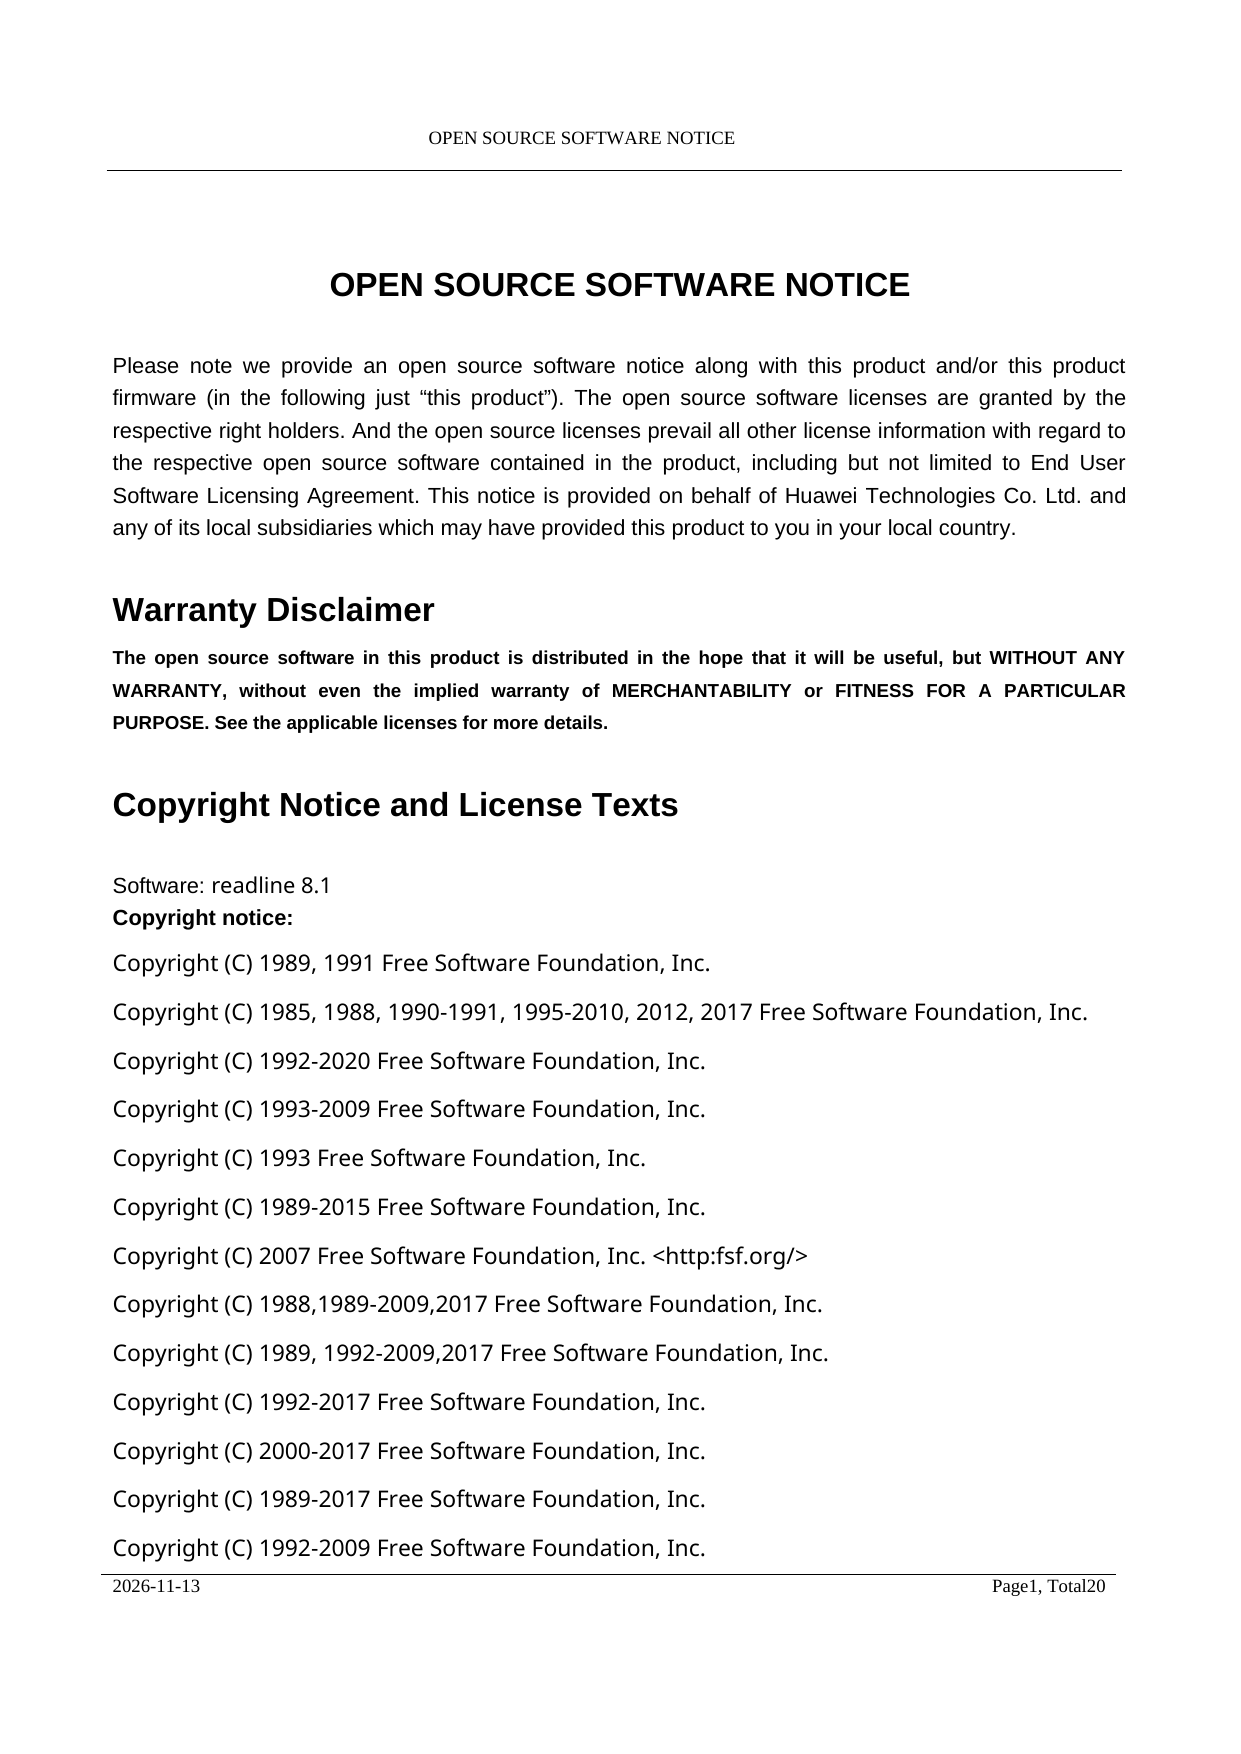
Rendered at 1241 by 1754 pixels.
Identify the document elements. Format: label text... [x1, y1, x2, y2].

text Please note we provide an open source software notice along with this product and/or this product firmware (in the following just “this product”). The open source software licenses are granted by the respective right holders. And the open source licenses prevail all other license information with regard to the respective open source software contained in the product, including but not limited to End User Software Licensing Agreement. This notice is provided on behalf of Huawei Technologies Co. Ltd. and any of its local subsidiaries which may have provided this product to you in your local country. [112, 349, 1128, 544]
text The open source software in this product is distributed in the hope that it will be useful, but WITHOUT ANY WARRANTY, without even the implied warranty of MERCHANTABILITY or FITNESS FOR A PARTICULAR PURPOSE. See the applicable licenses for more details. [112, 641, 1128, 739]
text Copyright notice: [112, 901, 1128, 934]
text Copyright Notice and License Texts [112, 771, 1128, 836]
text OPEN SOURCE SOFTWARE NOTICE [112, 251, 1128, 316]
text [112, 947, 1128, 1564]
text Software: readline 8.1 [112, 869, 1128, 901]
text Warranty Disclaimer [112, 576, 1128, 641]
